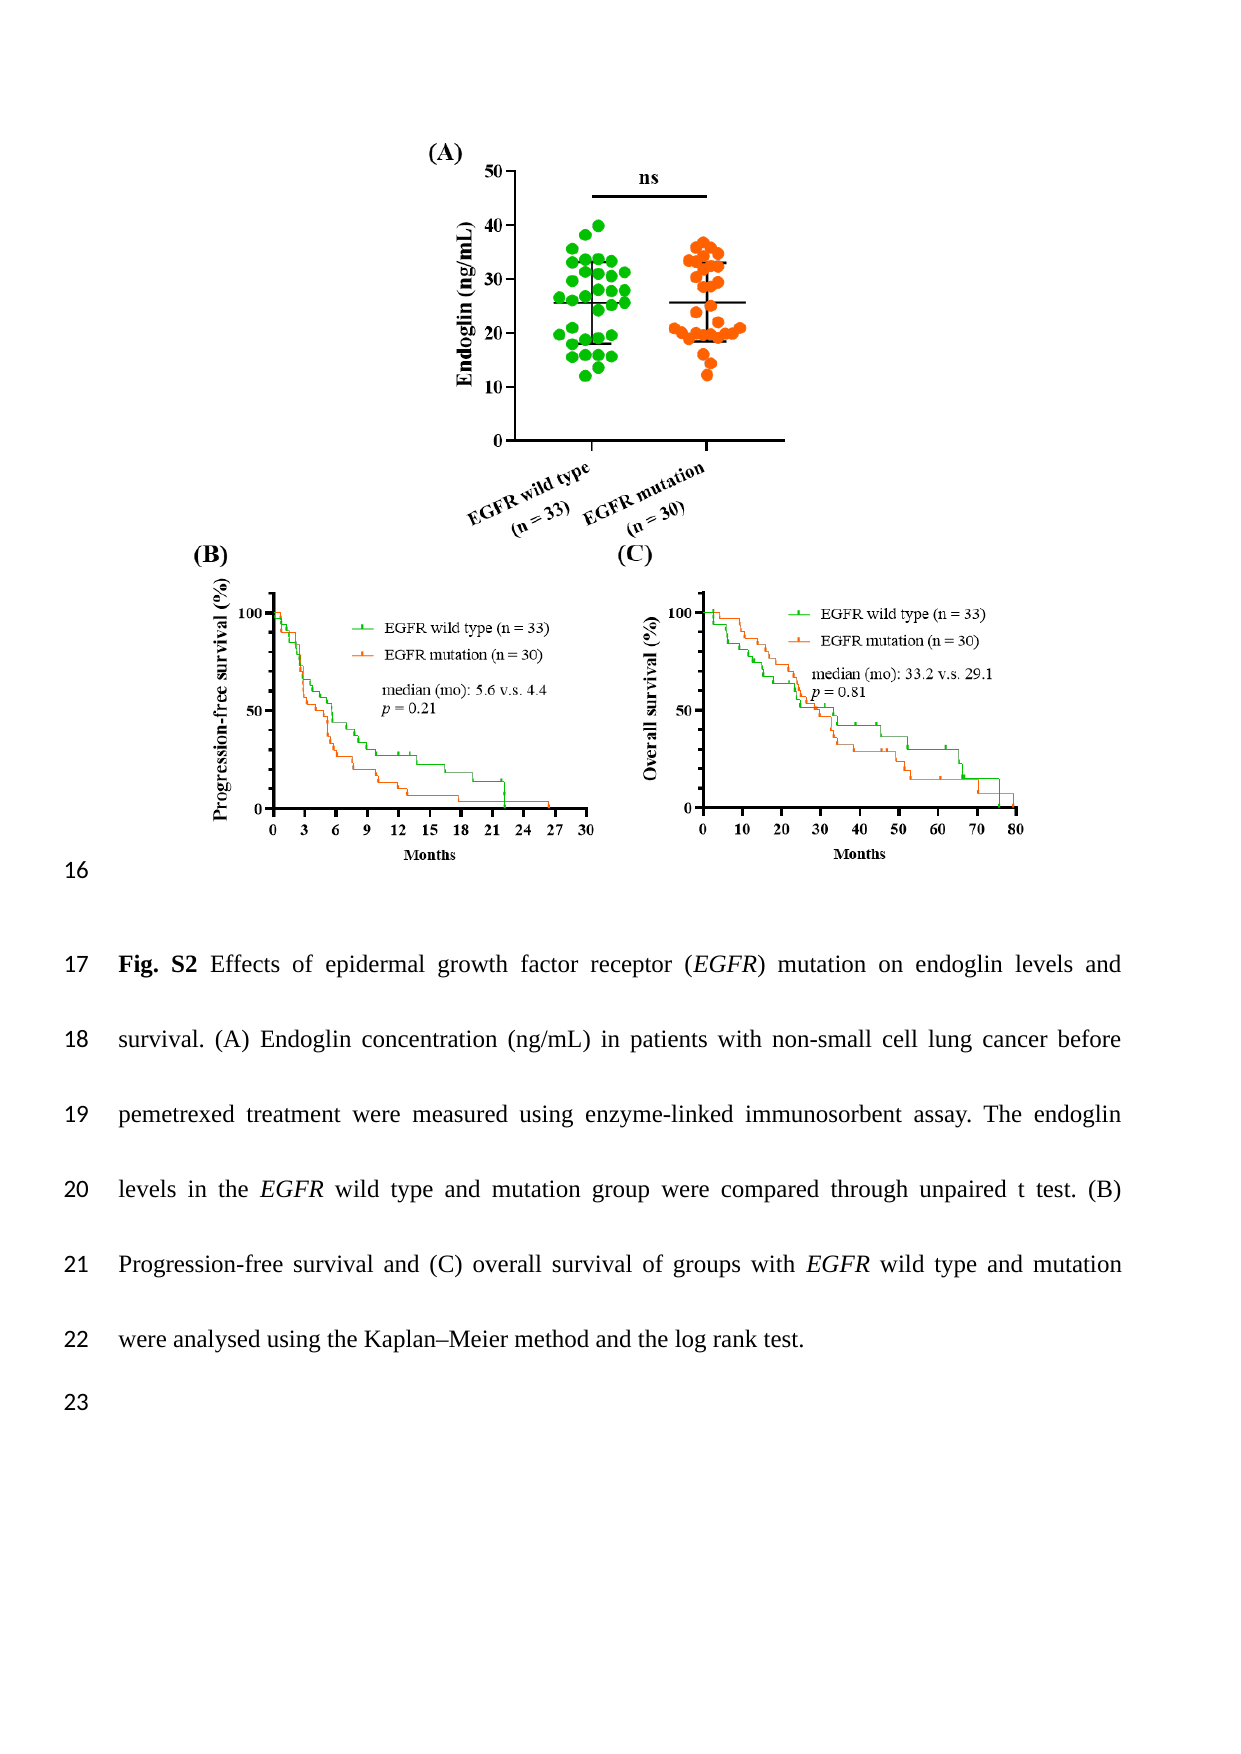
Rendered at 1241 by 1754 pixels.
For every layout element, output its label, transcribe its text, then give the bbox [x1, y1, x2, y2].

picture [177, 127, 1063, 879]
text Fig. S2 Effects of epidermal growth factor receptor (EGFR) mutation on endoglin levels and survival. (A) Endoglin concentration (ng/mL) in patients with non-small cell lung cancer before pemetrexed treatment were measured using enzyme-linked immunosorbent assay. The endoglin levels in the EGFR wild type and mutation group were compared through unpaired t test. (B) Progression-free survival and (C) overall survival of groups with EGFR wild type and mutation were analysed using the Kaplan–Meier method and the log rank test. [118, 945, 1122, 1357]
